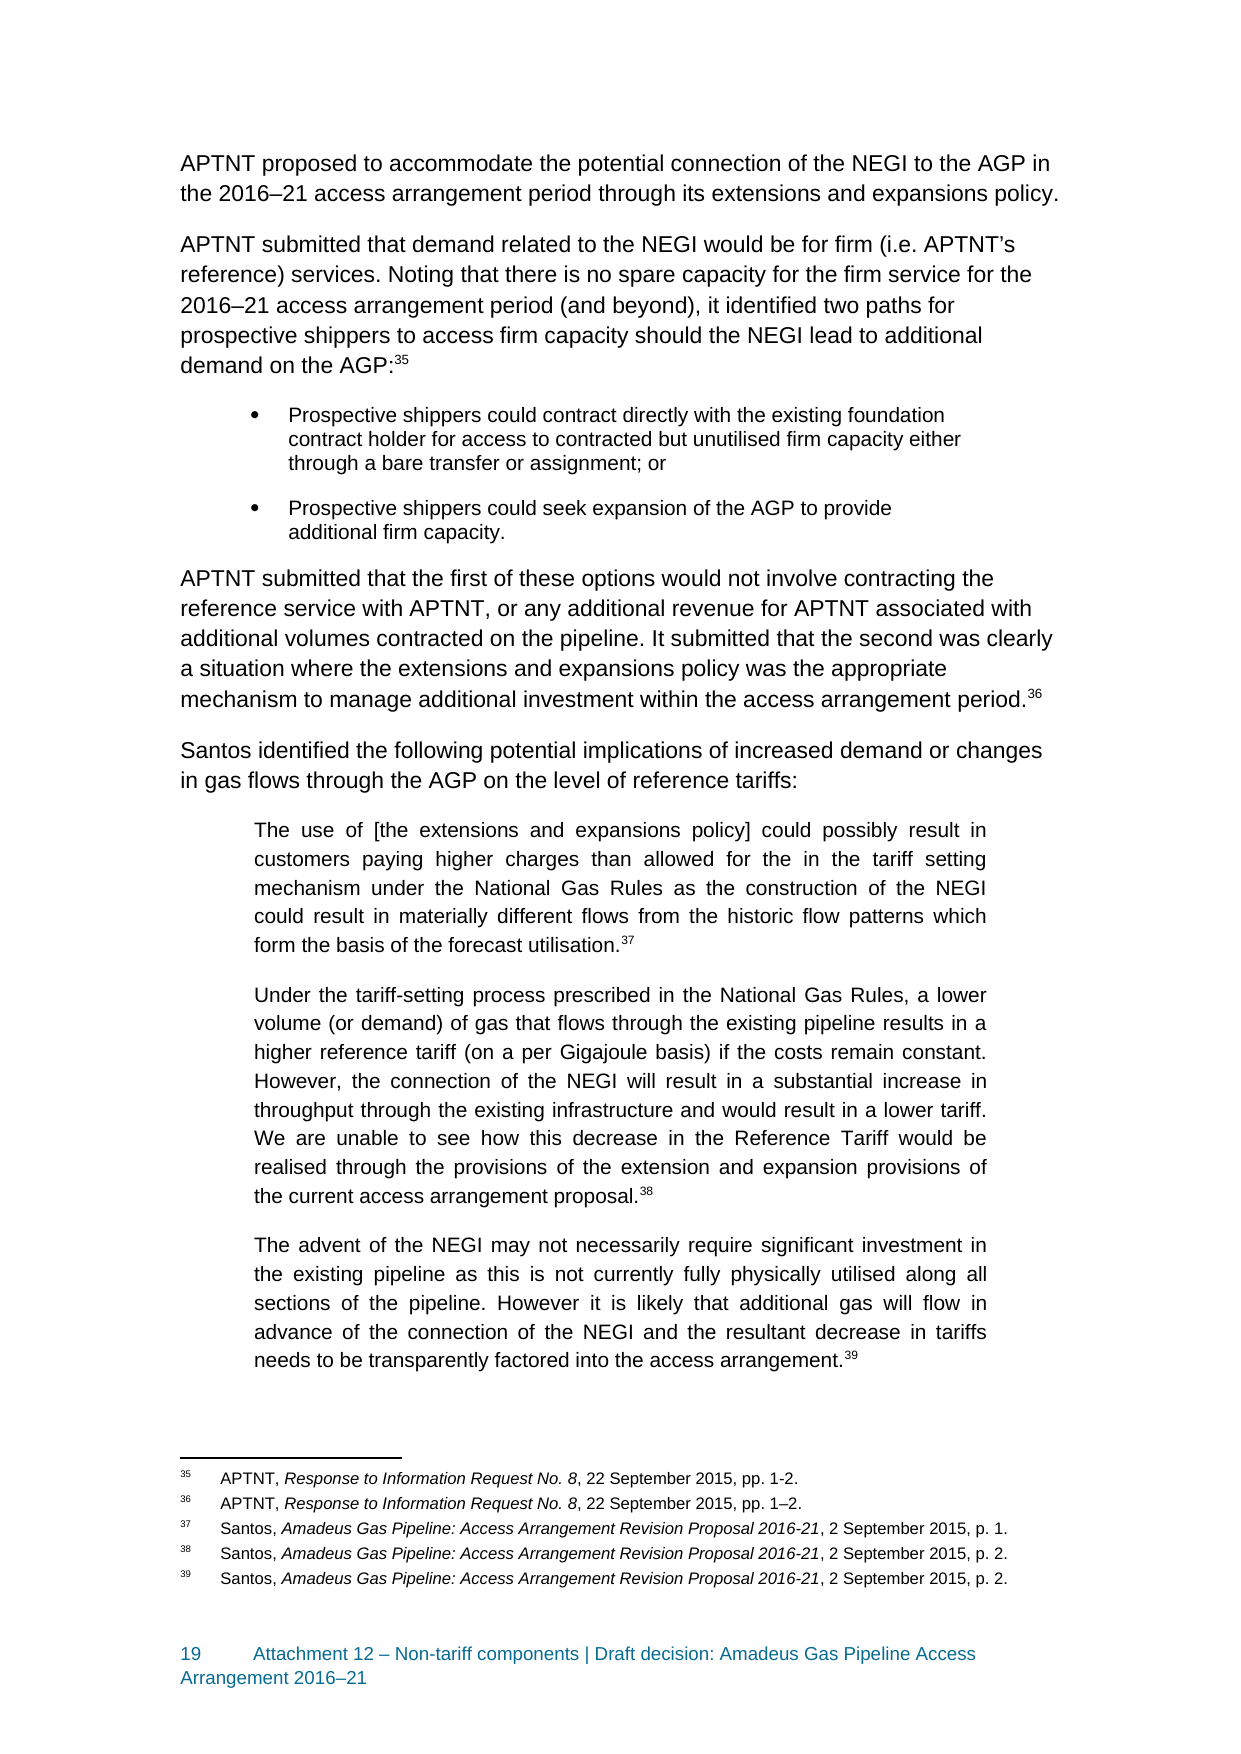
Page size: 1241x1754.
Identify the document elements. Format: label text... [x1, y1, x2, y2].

text APTNT submitted that demand related to the NEGI would be for firm (i.e. APTNT’s reference) services. Noting that there is no spare capacity for the firm service for the 2016–21 access arrangement period (and beyond), it identified two paths for prospective shippers to access firm capacity should the NEGI lead to additional demand on the AGP: [180, 231, 1063, 378]
text APTNT submitted that the first of these options would not involve contracting the reference service with APTNT, or any additional revenue for APTNT associated with additional volumes contracted on the pipeline. It submitted that the second was clearly a situation where the extensions and expansions policy was the appropriate mechanism to manage additional investment within the access arrangement period. [180, 565, 1063, 712]
picture [269, 1650, 273, 1660]
text Santos identified the following potential implications of increased demand or changes in gas flows through the AGP on the level of reference tariffs: [180, 737, 1063, 793]
picture [419, 1650, 423, 1660]
text Under the tariff-setting process prescribed in the National Gas Rules, a lower volume (or demand) of gas that flows through the existing pipeline results in a higher reference tariff (on a per Gigajoule basis) if the costs remain constant. However, the connection of the NEGI will result in a substantial increase in throughput through the existing infrastructure and would result in a lower tariff. We are unable to see how this decrease in the Reference Tariff would be realised through the provisions of the extension and expansion provisions of the current access arrangement proposal. [254, 982, 988, 1208]
text The advent of the NEGI may not necessarily require significant investment in the existing pipeline as this is not currently fully physically utilised along all sections of the pipeline. However it is likely that additional gas will flow in advance of the connection of the NEGI and the resultant decrease in tariffs needs to be transparently factored into the access arrangement. [254, 1233, 988, 1372]
text Prospective shippers could contract directly with the existing foundation contract holder for access to contracted but unutilised firm capacity either through a bare transfer or assignment; or [251, 403, 980, 475]
text APTNT proposed to accommodate the potential connection of the NEGI to the AGP in the 2016–21 access arrangement period through its extensions and expansions policy. [180, 150, 1063, 207]
picture [699, 1650, 703, 1660]
picture [596, 1647, 602, 1658]
picture [296, 1646, 300, 1660]
picture [216, 1674, 220, 1684]
text The use of [the extensions and expansions policy] could possibly result in customers paying higher charges than allowed for the in the tariff setting mechanism under the National Gas Rules as the construction of the NEGI could result in materially different flows from the historic flow patterns which form the basis of the forecast utilisation. [254, 818, 988, 957]
text Prospective shippers could seek expansion of the AGP to provide additional firm capacity. [251, 496, 980, 544]
